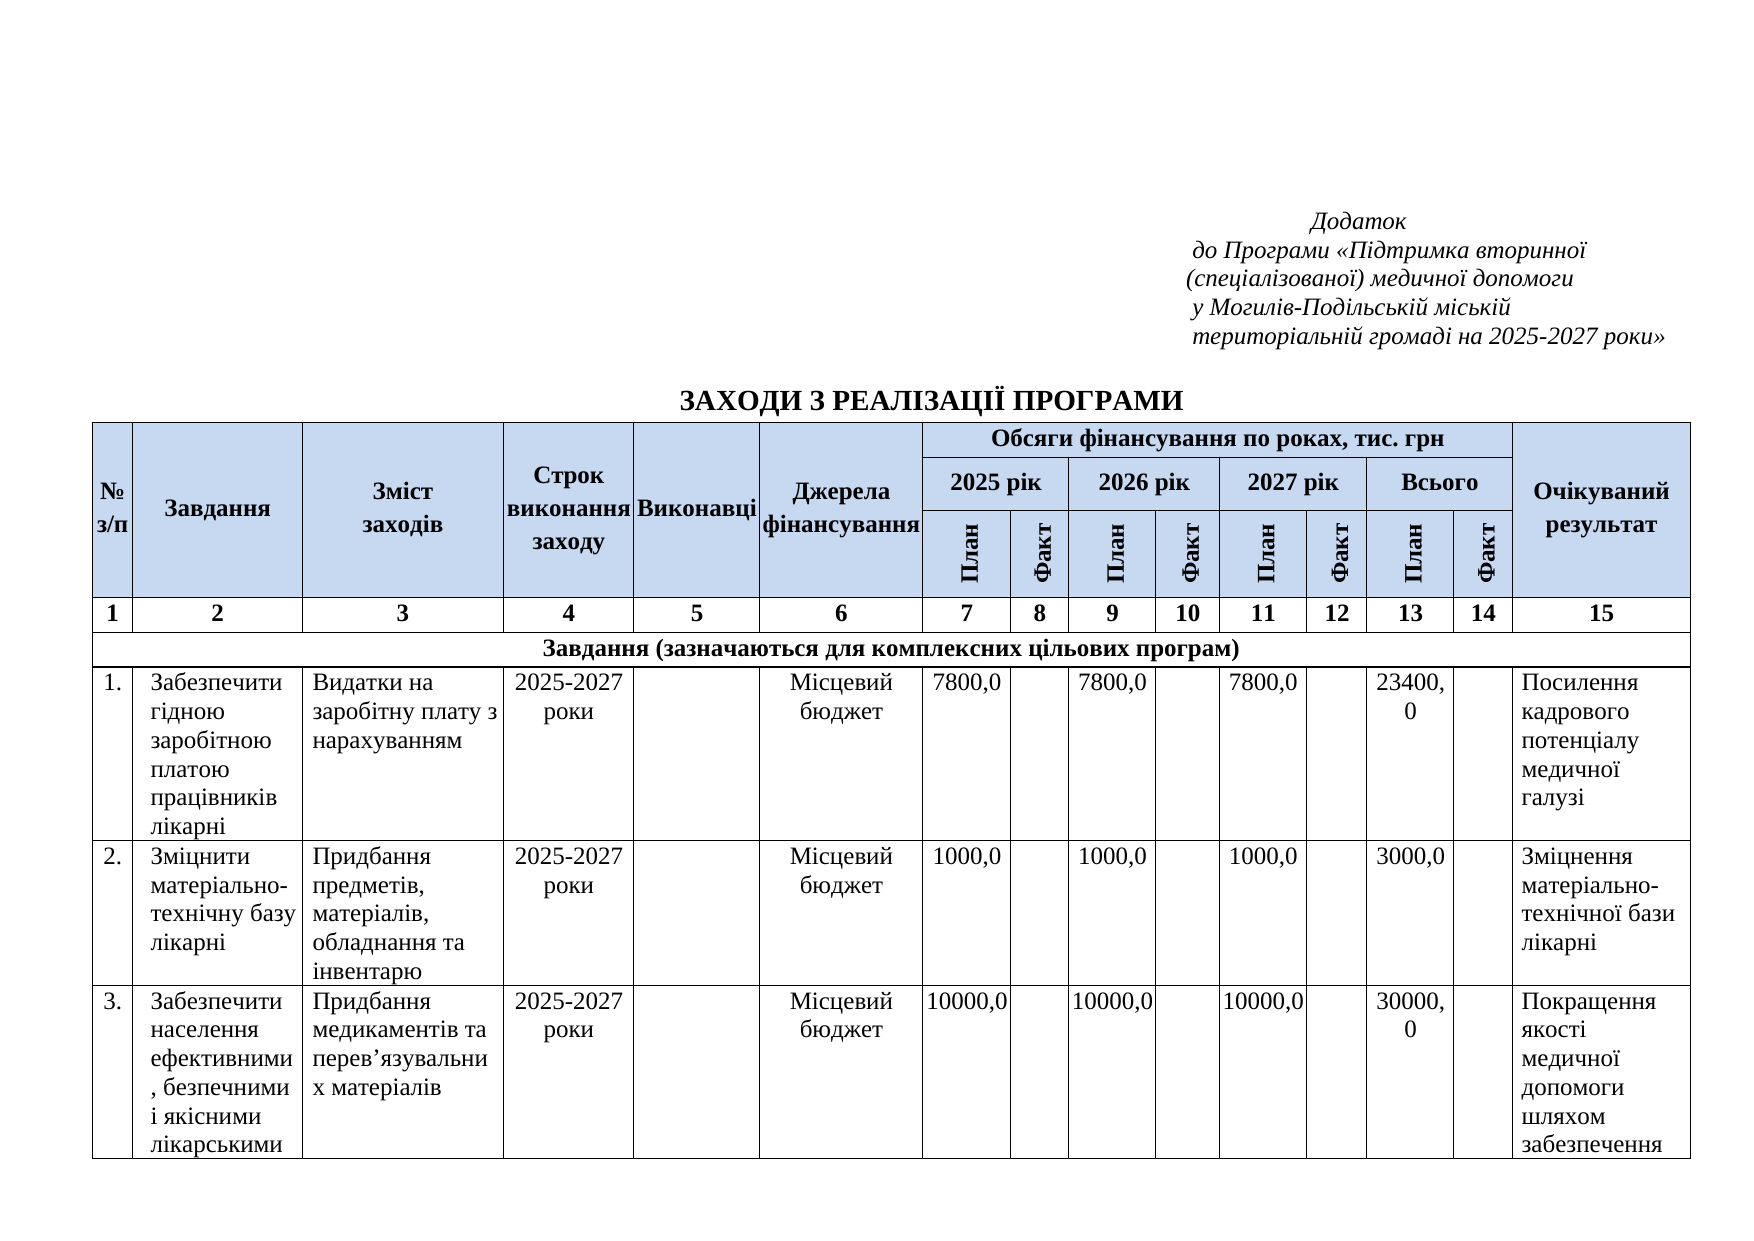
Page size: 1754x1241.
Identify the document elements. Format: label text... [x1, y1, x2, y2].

table_cell 30000,0 [1367, 986, 1453, 1158]
table_cell 4 [504, 598, 633, 632]
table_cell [1513, 986, 1690, 1158]
table_cell 13 [1367, 598, 1453, 632]
table_cell План [923, 511, 1010, 597]
table_cell 8 [1011, 598, 1068, 632]
table_header Строк виконання заходу [504, 423, 633, 597]
table_cell Всього [1367, 458, 1512, 510]
table_cell Видатки на заробітну плату з нарахуванням [303, 668, 503, 840]
table_cell 2025-2027 роки [504, 668, 633, 840]
table_cell 3 [303, 598, 503, 632]
table_cell 6 [760, 598, 922, 632]
table_cell [1307, 668, 1366, 840]
table_header Виконавці [634, 423, 759, 597]
table_cell [1307, 841, 1366, 985]
table_cell 2 [133, 598, 302, 632]
table_cell Завдання (зазначаються для комплексних цільових програм) [93, 633, 1690, 666]
table_cell Місцевий бюджет [760, 668, 922, 840]
table_cell 12 [1307, 598, 1366, 632]
table_cell Місцевий бюджет [760, 986, 922, 1158]
table_cell Зміцнити матеріально-технічну базу лікарні [133, 841, 302, 985]
table_cell 9 [1069, 598, 1155, 632]
table_cell План [1069, 511, 1155, 597]
table_cell 15 [1513, 598, 1690, 632]
table_cell Посилення кадрового потенціалу медичної галузі [1513, 668, 1690, 840]
table_cell 10000,0 [1220, 986, 1306, 1158]
table_cell 2025-2027 роки [504, 986, 633, 1158]
table_cell Придбання предметів, матеріалів, обладнання та інвентарю [303, 841, 503, 985]
text Додаток [29, 206, 1680, 235]
table_cell 10000,0 [1069, 986, 1155, 1158]
table_cell [1454, 986, 1512, 1158]
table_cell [133, 986, 302, 1158]
table_cell Факт [1011, 511, 1068, 597]
table_cell Факт [1307, 511, 1366, 597]
text до Програми «Підтримка вторинної [29, 235, 1680, 263]
table_cell План [1220, 511, 1306, 597]
table_cell 3000,0 [1367, 841, 1453, 985]
table_cell [634, 841, 759, 985]
table_cell 1. [93, 668, 132, 840]
table_header Джерела фінансування [760, 423, 922, 597]
table_cell Забезпечити гідною заробітною платою працівників лікарні [133, 668, 302, 840]
table_cell [1307, 986, 1366, 1158]
table_cell [1156, 986, 1219, 1158]
table_cell 2025 рік [923, 458, 1068, 510]
table_cell [1011, 841, 1068, 985]
table_cell 2025-2027 роки [504, 841, 633, 985]
table_cell 7800,0 [923, 668, 1010, 840]
table_cell Зміцнення матеріально-технічної бази лікарні [1513, 841, 1690, 985]
table_cell 1000,0 [1069, 841, 1155, 985]
table_cell План [1367, 511, 1453, 597]
table_cell 3. [93, 986, 132, 1158]
table_cell Факт [1454, 511, 1512, 597]
table_cell 7 [923, 598, 1010, 632]
table_cell [1454, 668, 1512, 840]
table_cell 1000,0 [923, 841, 1010, 985]
table_cell 10000,0 [923, 986, 1010, 1158]
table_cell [303, 986, 503, 1158]
text у Могилів-Подільській міській [29, 292, 1680, 321]
table_cell 7800,0 [1069, 668, 1155, 840]
table_cell 7800,0 [1220, 668, 1306, 840]
text ЗАХОДИ З РЕАЛІЗАЦІЇ ПРОГРАМИ [29, 383, 1680, 417]
table_header Очікуваний результат [1513, 423, 1690, 597]
table_cell 11 [1220, 598, 1306, 632]
table_cell 2. [93, 841, 132, 985]
table_cell Факт [1156, 511, 1219, 597]
table_cell [1011, 986, 1068, 1158]
table_cell Місцевий бюджет [760, 841, 922, 985]
text територіальній громаді на 2025-2027 роки» [29, 321, 1680, 350]
table_cell [1454, 841, 1512, 985]
text (спеціалізованої) медичної допомоги [29, 263, 1680, 292]
table_cell 14 [1454, 598, 1512, 632]
table_cell 10 [1156, 598, 1219, 632]
table_cell 1000,0 [1220, 841, 1306, 985]
table_cell [634, 668, 759, 840]
table_cell [1156, 668, 1219, 840]
table_cell 23400,0 [1367, 668, 1453, 840]
table_cell [1156, 841, 1219, 985]
table_cell [1011, 668, 1068, 840]
table_header Завдання [133, 423, 302, 597]
table_cell 2027 рік [1220, 458, 1366, 510]
table_header № з/п [93, 423, 132, 597]
table_cell 5 [634, 598, 759, 632]
table_cell 2026 рік [1069, 458, 1219, 510]
table_header Зміст заходів [303, 423, 503, 597]
table_header Обсяги фінансування по роках, тис. грн [923, 423, 1512, 457]
table_cell [634, 986, 759, 1158]
table_cell 1 [93, 598, 132, 632]
